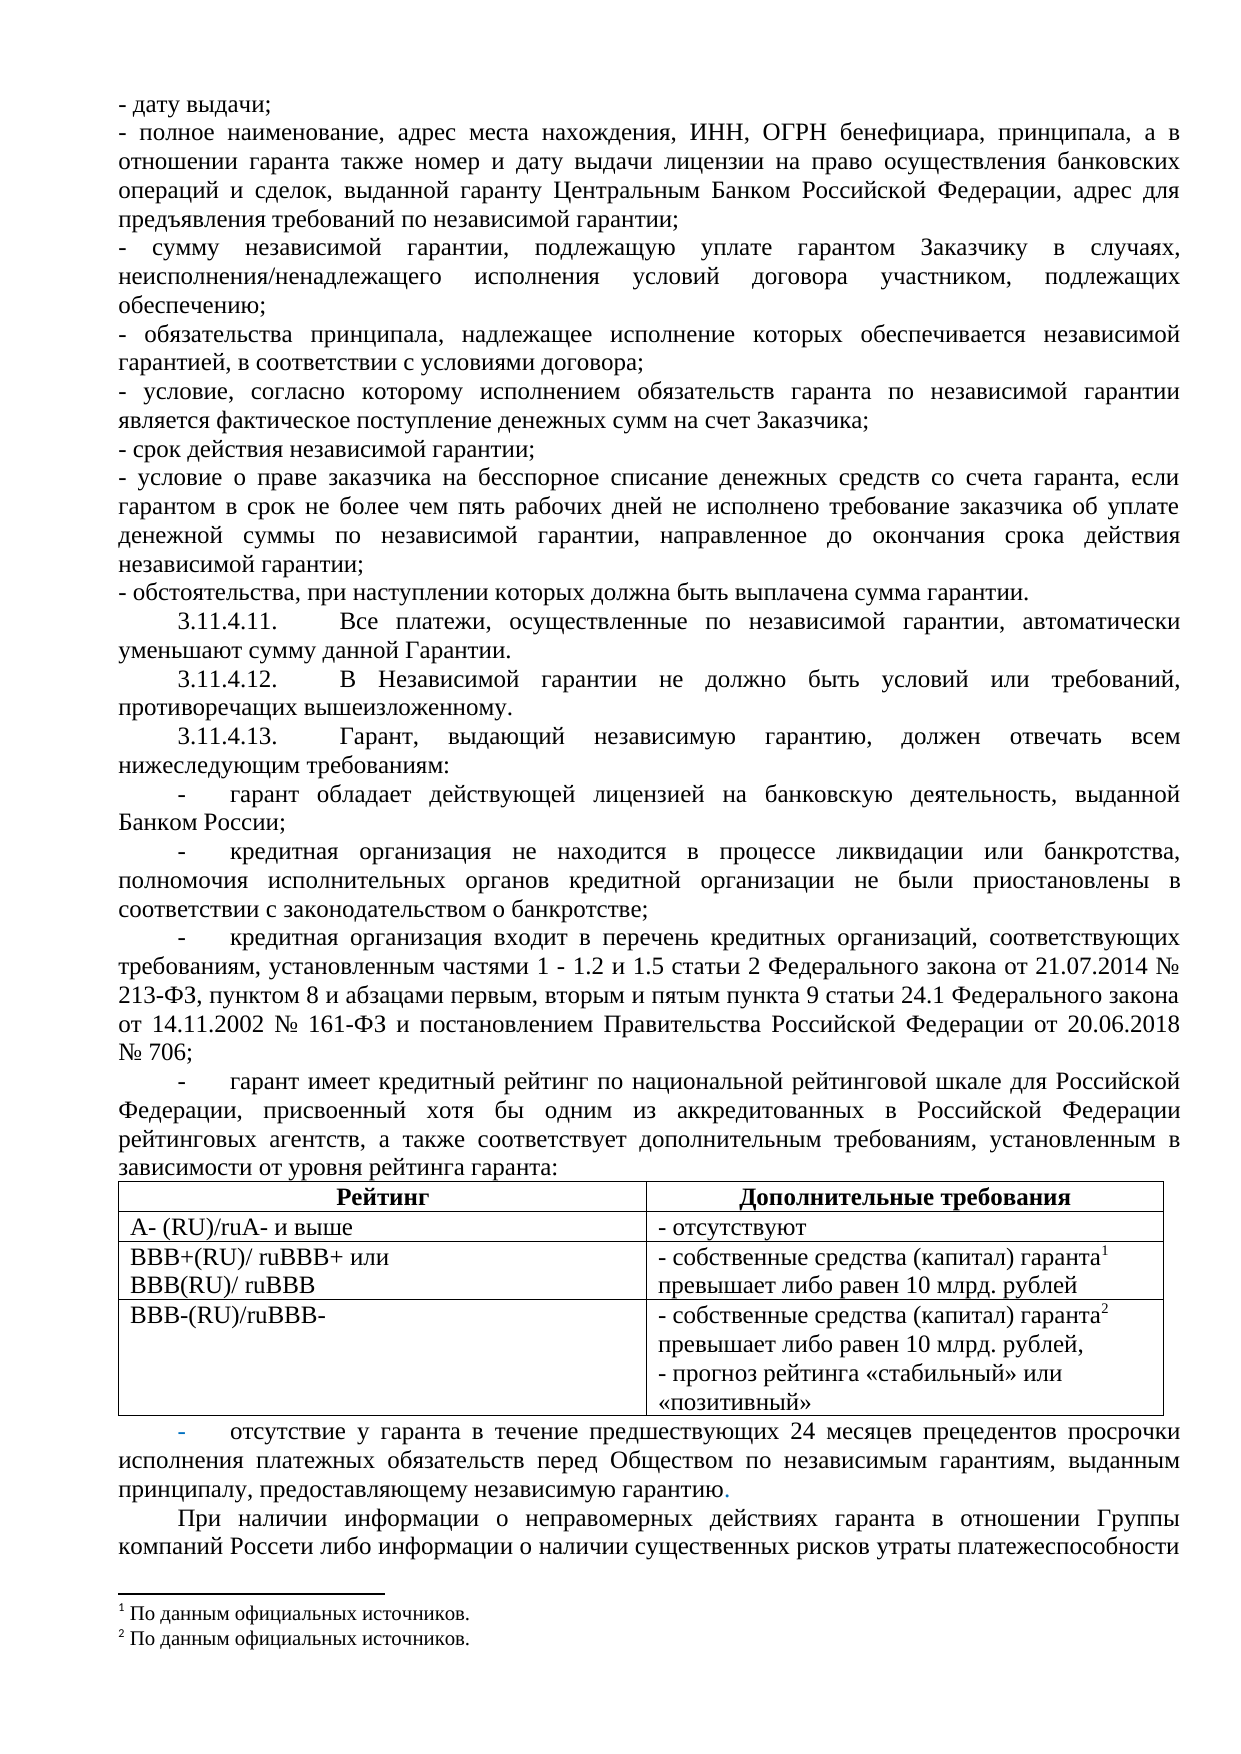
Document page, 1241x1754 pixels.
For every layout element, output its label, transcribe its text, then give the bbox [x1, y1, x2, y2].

text - условие о праве заказчика на бесспорное списание денежных средств со счета гаранта, если гарантом в срок не более чем пять рабочих дней не исполнено требование заказчика об уплате денежной суммы по независимой гарантии, направленное до окончания срока действия независимой гарантии; [118, 462, 1181, 577]
table_cell - отсутствуют [647, 1212, 1163, 1241]
list кредитная организация входит в перечень кредитных организаций, соответствующих требованиям, установленным частями 1 - 1.2 и 1.5 статьи 2 Федерального закона от 21.07.2014 № 213-ФЗ, пунктом 8 и абзацами первым, вторым и пятым пункта 9 статьи 24.1 Федерального закона от 14.11.2002 № 161-ФЗ и постановлением Правительства Российской Федерации от 20.06.2018 № 706; [118, 922, 1181, 1066]
table_cell BBB-(RU)/ruBBB- [119, 1300, 646, 1415]
list Все платежи, осуществленные по независимой гарантии, автоматически уменьшают сумму данной Гарантии. [118, 606, 1181, 664]
list отсутствие у гаранта в течение предшествующих 24 месяцев прецедентов просрочки исполнения платежных обязательств перед Обществом по независимым гарантиям, выданным принципалу, предоставляющему независимую гарантию. [118, 1416, 1181, 1503]
table_cell BBB+(RU)/ ruBBB+ или BBB(RU)/ ruBBB [119, 1242, 646, 1299]
list кредитная организация не находится в процессе ликвидации или банкротства, полномочия исполнительных органов кредитной организации не были приостановлены в соответствии с законодательством о банкротстве; [118, 836, 1181, 922]
table_cell A- (RU)/ruA- и выше [119, 1212, 646, 1241]
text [118, 1503, 1181, 1560]
table_header Рейтинг [119, 1182, 646, 1211]
text - обязательства принципала, надлежащее исполнение которых обеспечивается независимой гарантией, в соответствии с условиями договора; [118, 319, 1181, 376]
list гарант имеет кредитный рейтинг по национальной рейтинговой шкале для Российской Федерации, присвоенный хотя бы одним из аккредитованных в Российской Федерации рейтинговых агентств, а также соответствует дополнительным требованиям, установленным в зависимости от уровня рейтинга гаранта: [118, 1066, 1181, 1181]
text - дату выдачи; [118, 89, 1181, 117]
list Гарант, выдающий независимую гарантию, должен отвечать всем нижеследующим требованиям: [118, 721, 1181, 779]
text - условие, согласно которому исполнением обязательств гаранта по независимой гарантии является фактическое поступление денежных сумм на счет Заказчика; [118, 376, 1181, 434]
list В Независимой гарантии не должно быть условий или требований, противоречащих вышеизложенному. [118, 664, 1181, 721]
table_cell - собственные средства (капитал) гаранта превышает либо равен 10 млрд. рублей [647, 1242, 1163, 1299]
text - сумму независимой гарантии, подлежащую уплате гарантом Заказчику в случаях, неисполнения/ненадлежащего исполнения условий договора участником, подлежащих обеспечению; [118, 232, 1181, 319]
text - срок действия независимой гарантии; [118, 434, 1181, 462]
table_header Дополнительные требования [647, 1182, 1163, 1211]
text - полное наименование, адрес места нахождения, ИНН, ОГРН бенефициара, принципала, а в отношении гаранта также номер и дату выдачи лицензии на право осуществления банковских операций и сделок, выданной гаранту Центральным Банком Российской Федерации, адрес для предъявления требований по независимой гарантии; [118, 117, 1181, 232]
text - обстоятельства, при наступлении которых должна быть выплачена сумма гарантии. [118, 577, 1181, 606]
list гарант обладает действующей лицензией на банковскую деятельность, выданной Банком России; [118, 779, 1181, 836]
table_cell - собственные средства (капитал) гаранта превышает либо равен 10 млрд. рублей, - прогноз рейтинга «стабильный» или «позитивный» [647, 1300, 1163, 1415]
